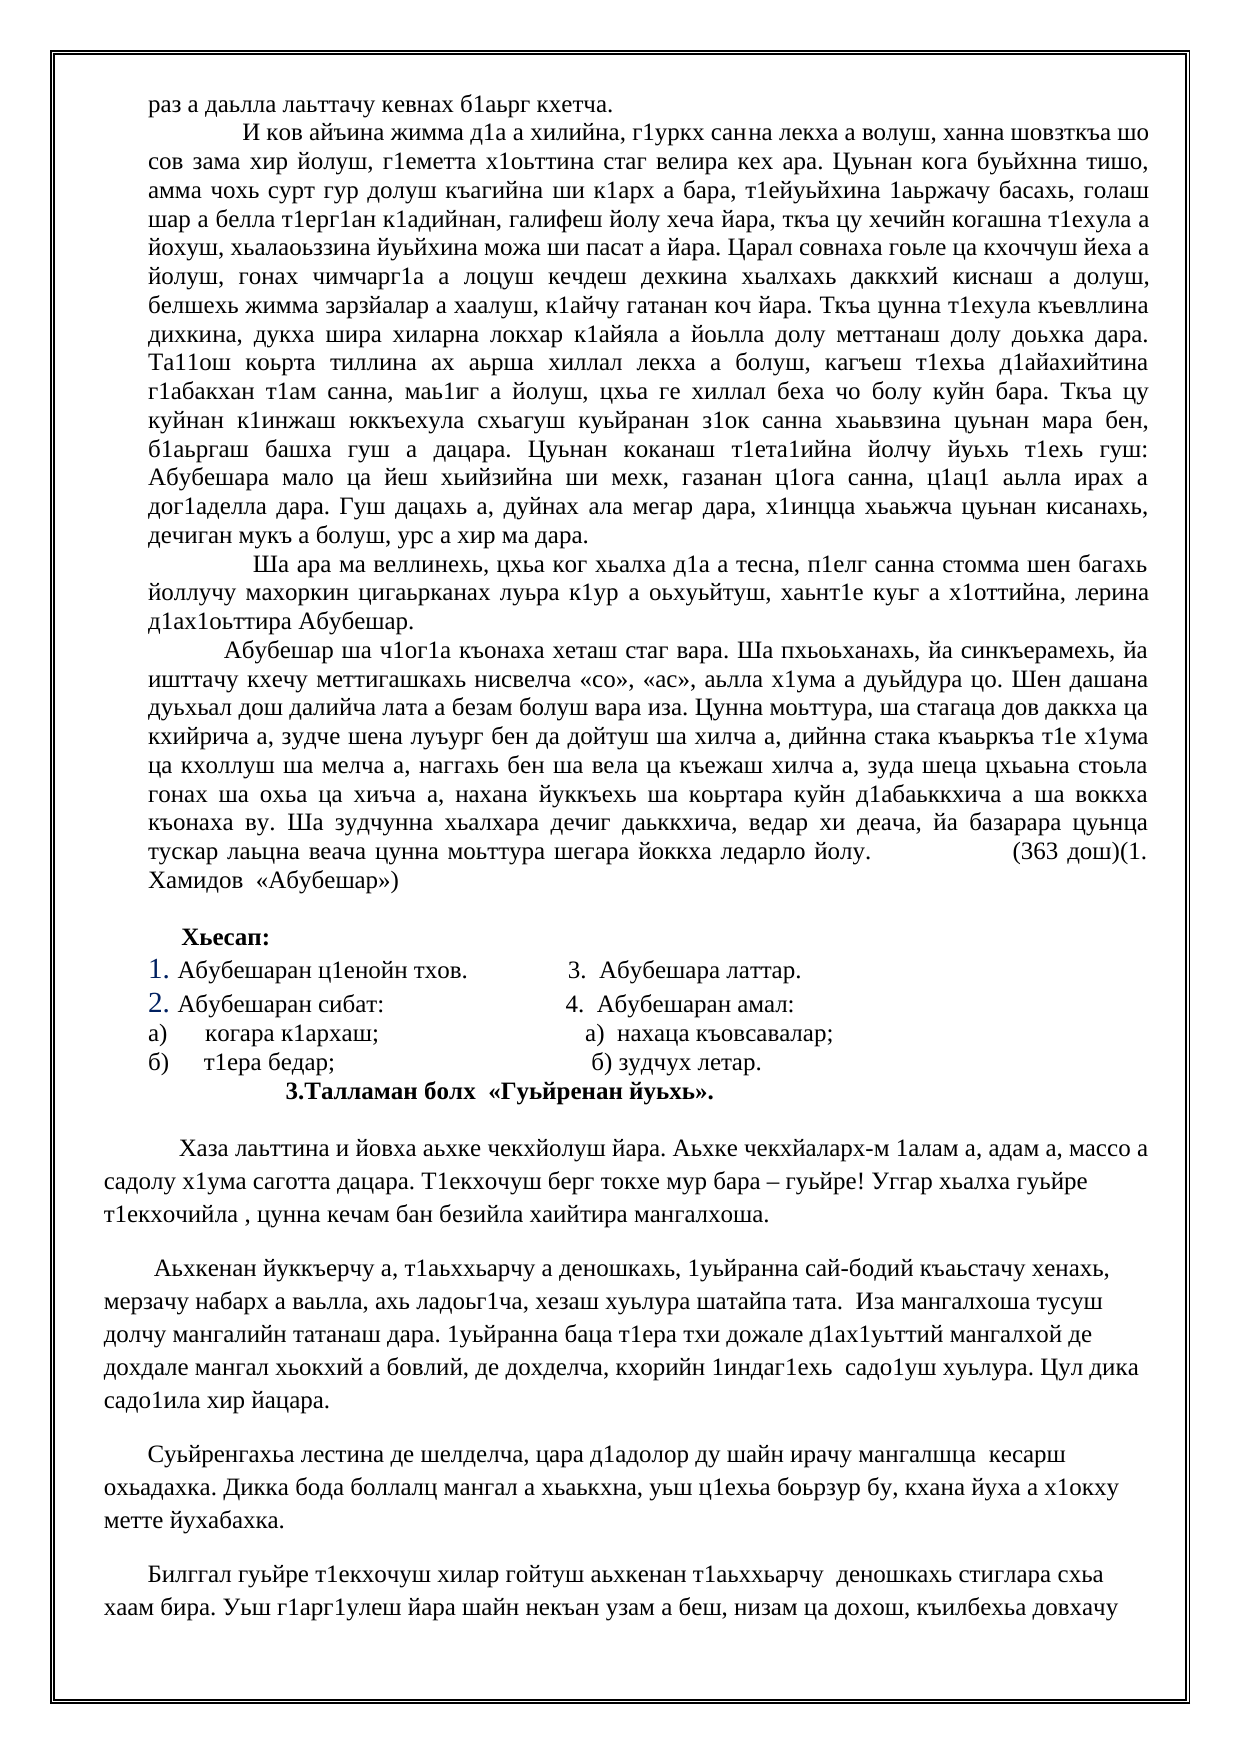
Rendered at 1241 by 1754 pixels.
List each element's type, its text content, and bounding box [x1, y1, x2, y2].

text б) т1ера бедар; б) зудчух летар. [148, 1047, 1149, 1076]
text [103, 1559, 1152, 1621]
text Хаза лаьттина и йовха аьхке чекхйолуш йара. Аьхке чекхйаларх-м 1алам а, адам а, массо а садолу х1ума саготта дацара. Т1екхочуш берг токхе мур бара – гуьйре! Уггар хьалха гуьйре т1екхочийла , цунна кечам бан безийла хаийтира мангалхоша. [103, 1133, 1152, 1228]
text Суьйренгахьа лестина де шелделча, цара д1адолор ду шайн ирачу мангалшца кесарш охьадахка. Дикка бода боллалц мангал а хьаькхна, уьш ц1ехьа боьрзур бу, кхана йуха а х1окху метте йухабахка. [103, 1439, 1152, 1534]
text И ков айъина жимма д1а а хилийна, г1уркх санна лекха а волуш, ханна шовзткъа шо сов зама хир йолуш, г1еметта х1оьттина стаг велира кех ара. Цуьнан кога буьйхнна тишо, амма чохь сурт гур долуш къагийна ши к1арх а бара, т1ейуьйхина 1аьржачу басахь, голаш шар а белла т1ерг1ан к1адийнан, галифеш йолу хеча йара, ткъа цу хечийн когашна т1ехула а йохуш, хьалаоьззина йуьйхина можа ши пасат а йара. Царал совнаха гоьле ца кхоччуш йеха а йолуш, гонах чимчарг1а а лоцуш кечдеш дехкина хьалхахь даккхий киснаш а долуш, белшехь жимма зарзйалар а хаалуш, к1айчу гатанан коч йара. Ткъа цунна т1ехула къевллина дихкина, дукха шира хиларна локхар к1айяла а йоьлла долу меттанаш долу доьхка дара. Та11ош коьрта тиллина ах аьрша хиллал лекха а болуш, кагъеш т1ехьа д1айахийтина г1абакхан т1ам санна, маь1иг а йолуш, цхьа ге хиллал беха чо болу куйн бара. Ткъа цу куйнан к1инжаш юккъехула схьагуш куьйранан з1ок санна хьаьвзина цуьнан мара бен, б1аьргаш башха гуш а дацара. Цуьнан коканаш т1ета1ийна йолчу йуьхь т1ехь гуш: Абубешара мало ца йеш хьийзийна ши мехк, газанан ц1ога санна, ц1ац1 аьлла ирах а дог1аделла дара. Гуш дацахь а, дуйнах ала мегар дара, х1инцца хьаьжча цуьнан кисанахь, дечиган мукъ а болуш, урс а хир ма дара. [148, 117, 1149, 549]
list Абубешаран ц1енойн тхов. 3. Абубешара латтар. [148, 951, 1149, 985]
list Абубешаран сибат: 4. Абубешаран амал: [148, 985, 1149, 1018]
text Ша ара ма веллинехь, цхьа ког хьалха д1а а тесна, п1елг санна стомма шен багахь йоллучу махоркин цигаьрканах луьра к1ур a оьхуьйтуш, хаьнт1е куьг а х1оттийна, лерина д1ах1оьттира Абубешар. [148, 549, 1149, 635]
text Аьхкенан йуккъерчу а, т1аьххьарчу а деношкахь, 1уьйранна сай-бодий къаьстачу хенахь, мерзачу набарх а ваьлла, ахь ладоьг1ча, хезаш хуьлура шатайпа тата. Иза мангалхоша тусуш долчу мангалийн татанаш дара. 1уьйранна баца т1ера тхи дожале д1ах1уьттий мангалхой де дохдале мангал хьокхий а бовлий, де дохделча, кхорийн 1индаг1ехь садо1уш хуьлура. Цул дика садо1ила хир йацара. [103, 1253, 1152, 1414]
text Хьесап: [148, 922, 1149, 951]
text а) когара к1архаш; а) нахаца къовсавалар; [148, 1018, 1149, 1047]
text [148, 89, 1149, 117]
text 3.Талламан болх «Гуьйренан йуьхь». [148, 1076, 1149, 1104]
text Абубешар ша ч1ог1а къонаха хеташ стаг вара. Ша пхьоьханахь, йа синкъерамехь, йа ишттачу кхечу меттигашкахь нисвелча «со», «ас», аьлла х1ума а дуьйдура цо. Шен дашана дуьхьал дош далийча лата а безам болуш вара иза. Цунна моьттура, ша стагаца дов даккха ца кхийрича а, зудче шена луъург бен да дойтуш ша хилча а, дийнна стака къаьркъа т1е х1ума ца кхоллуш ша мелча а, наггахь бен ша вела ца къежаш хилча а, зуда шеца цхьаьна стоьла гонах ша охьа ца хиъча а, нахана йуккъехь ша коьртара куйн д1абаьккхича а ша воккха къонаха ву. Ша зудчунна хьалхара дечиг даьккхича, ведар хи деача, йа базарара цуьнца тускар лаьцна веача цунна моьттура шегара йоккха ледарло йолу. (363 дош)(1. Хамидов «Абубешар») [148, 635, 1149, 894]
